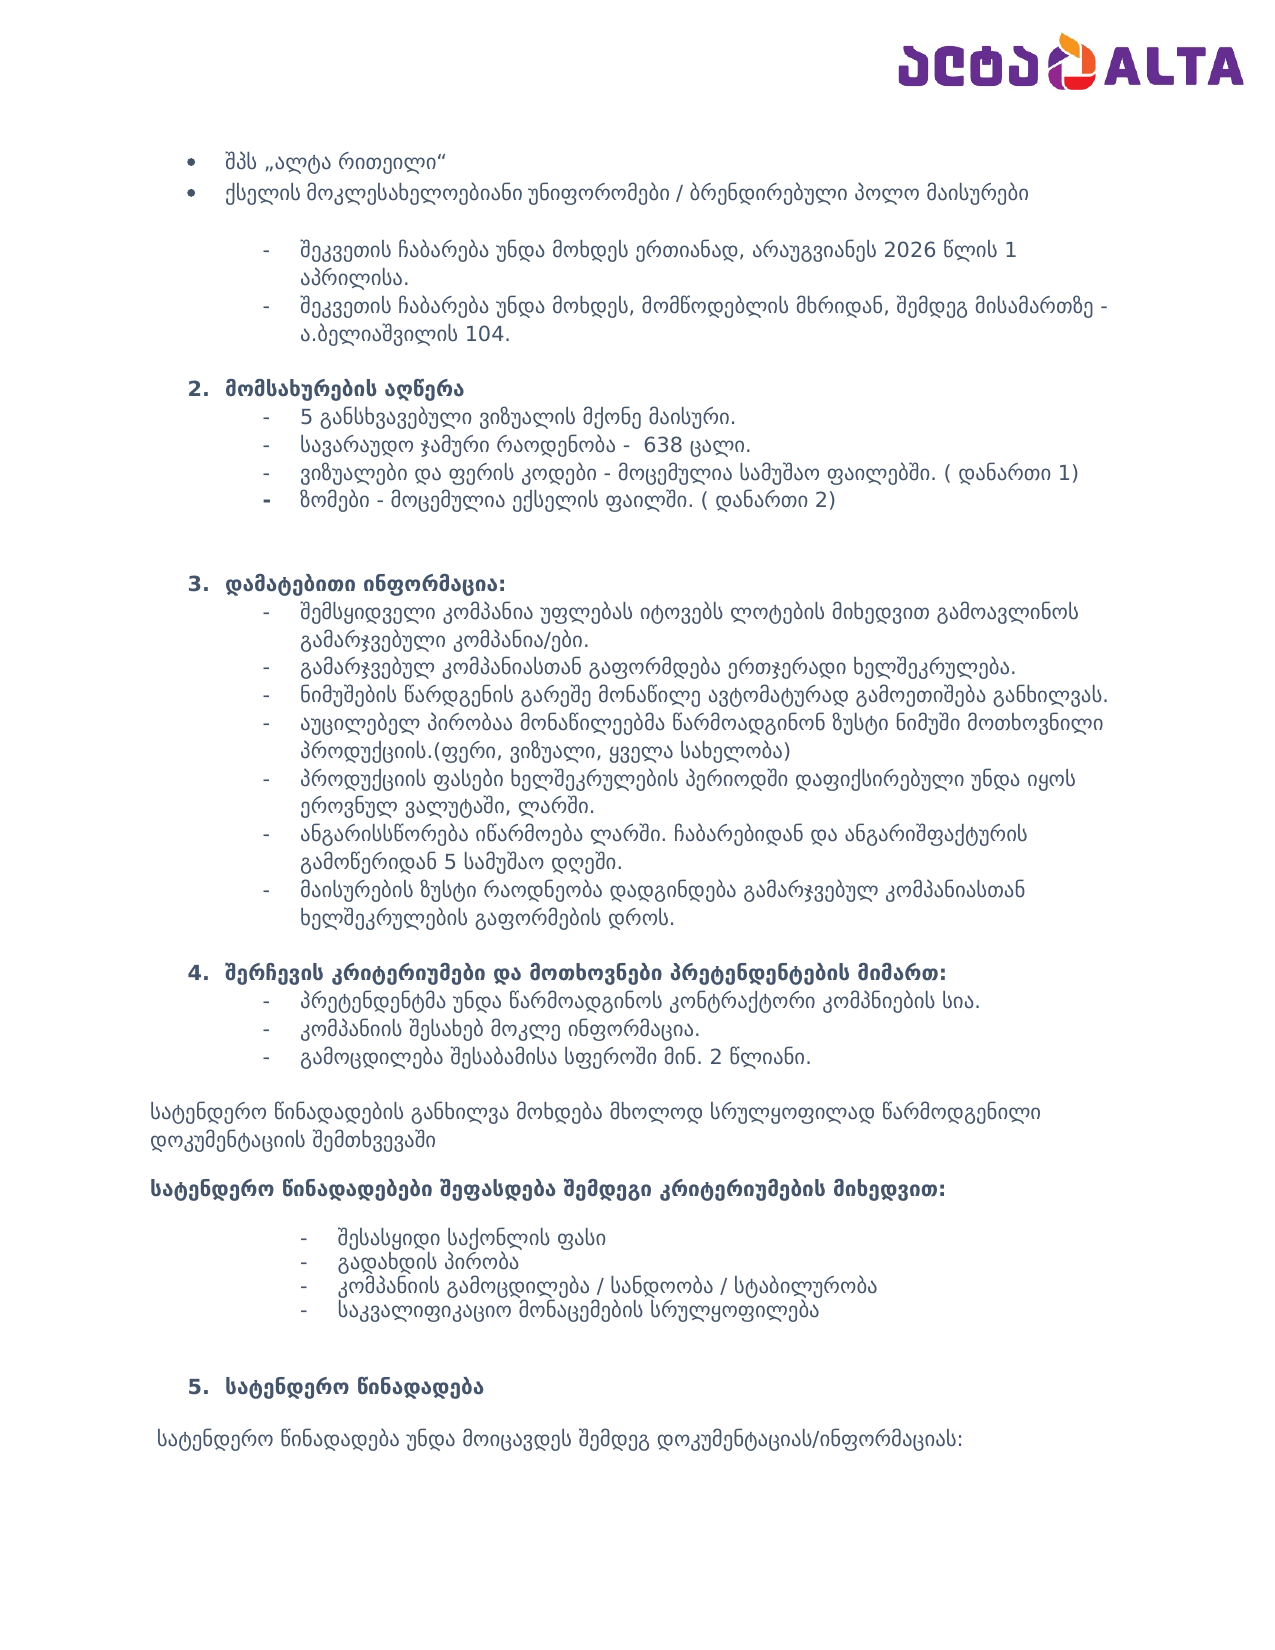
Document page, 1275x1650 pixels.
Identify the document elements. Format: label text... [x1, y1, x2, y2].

list შერჩევის კრიტერიუმები და მოთხოვნები პრეტენდენტების მიმართ: [187, 961, 1125, 986]
list გამოცდილება შესაბამისა სფეროში მინ. 2 წლიანი. [262, 1045, 1125, 1069]
list ანგარისსწორება იწარმოება ლარში. ჩაბარებიდან და ანგარიშფაქტურის გამოწერიდან 5 სამუშაო დღეში. [262, 822, 1125, 874]
list გადახდის პირობა [300, 1250, 1125, 1274]
list საკვალიფიკაციო მონაცემების სრულყოფილება [300, 1298, 1125, 1375]
list შეკვეთის ჩაბარება უნდა მოხდეს, მომწოდებლის მხრიდან, შემდეგ მისამართზე - ა.ბელიაშვილის 104. [262, 294, 1125, 346]
text სატენდერო წინადადებები შეფასდება შემდეგი კრიტერიუმების მიხედვით: [150, 1177, 1125, 1201]
list პრეტენდენტმა უნდა წარმოადგინოს კონტრაქტორი კომპნიების სია. [262, 989, 1125, 1013]
list 5 განსხვავებული ვიზუალის მქონე მაისური. [262, 405, 1125, 429]
list კომპანიის შესახებ მოკლე ინფორმაცია. [262, 1017, 1125, 1041]
list ზომები - მოცემულია ექსელის ფაილში. ( დანართი 2) [262, 488, 1125, 513]
list მაისურების ზუსტი რაოდნეობა დადგინდება გამარჯვებულ კომპანიასთან ხელშეკრულების გაფორმების დროს. [262, 878, 1125, 930]
list ქსელის მოკლესახელოებიანი უნიფორომები / ბრენდირებული პოლო მაისურები [187, 178, 1125, 206]
list სატენდერო წინადადება [187, 1375, 1125, 1427]
list შპს „ალტა რითეილი“ [187, 150, 1125, 174]
list აუცილებელ პირობაა მონაწილეებმა წარმოადგინონ ზუსტი ნიმუში მოთხოვნილი პროდუქციის.(ფერი, ვიზუალი, ყველა სახელობა) [262, 711, 1125, 763]
text სატენდერო წინადადება უნდა მოიცავდეს შემდეგ დოკუმენტაციას/ინფორმაციას: [150, 1427, 1125, 1451]
list პროდუქციის ფასები ხელშეკრულების პერიოდში დაფიქსირებული უნდა იყოს ეროვნულ ვალუტაში, ლარში. [262, 767, 1125, 819]
list მომსახურების აღწერა [187, 377, 1125, 402]
list შეკვეთის ჩაბარება უნდა მოხდეს ერთიანად, არაუგვიანეს 2026 წლის 1 აპრილისა. [262, 238, 1125, 290]
list დამატებითი ინფორმაცია: [187, 572, 1125, 596]
list ნიმუშების წარდგენის გარეშე მონაწილე ავტომატურად გამოეთიშება განხილვას. [262, 683, 1125, 707]
text სატენდერო წინადადების განხილვა მოხდება მხოლოდ სრულყოფილად წარმოდგენილი დოკუმენტაციის შემთხვევაში [150, 1100, 1125, 1152]
list კომპანიის გამოცდილება / სანდოობა / სტაბილურობა [300, 1274, 1125, 1298]
list ვიზუალები და ფერის კოდები - მოცემულია სამუშაო ფაილებში. ( დანართი 1) [262, 461, 1125, 485]
list გამარჯვებულ კომპანიასთან გაფორმდება ერთჯერადი ხელშეკრულება. [262, 655, 1125, 680]
list შემსყიდველი კომპანია უფლებას იტოვებს ლოტების მიხედვით გამოავლინოს გამარჯვებული კომპანია/ები. [262, 600, 1125, 652]
list სავარაუდო ჯამური რაოდენობა - 638 ცალი. [262, 433, 1125, 457]
picture [898, 32, 1244, 90]
list შესასყიდი საქონლის ფასი [300, 1226, 1125, 1250]
